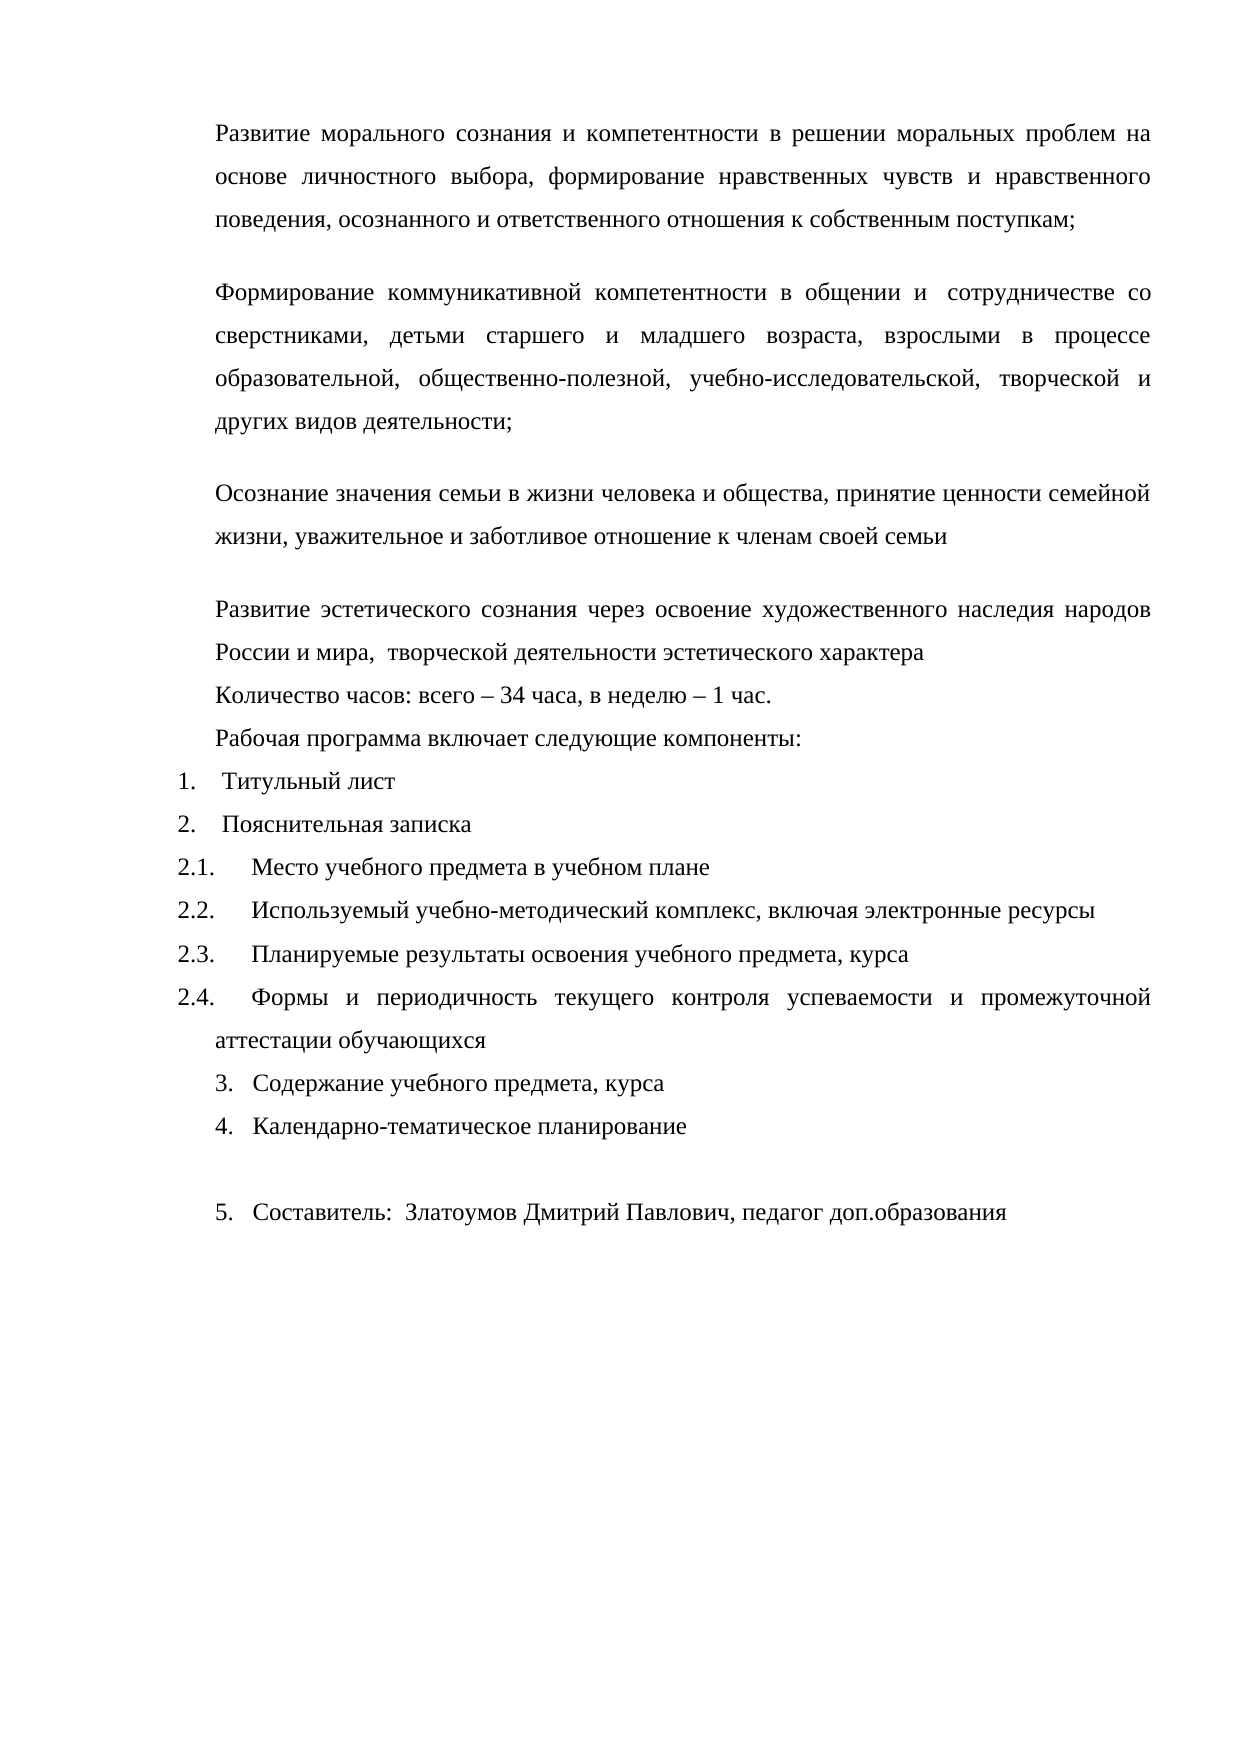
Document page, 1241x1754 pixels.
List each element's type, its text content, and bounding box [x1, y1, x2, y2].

text Развитие эстетического сознания через освоение художественного наследия народов России и мира, творческой деятельности эстетического характера [215, 594, 1152, 666]
list Содержание учебного предмета, курса [215, 1068, 1152, 1097]
list Формы и периодичность текущего контроля успеваемости и промежуточной аттестации обучающихся [177, 982, 1152, 1054]
text Формирование коммуникативной компетентности в общении и сотрудничестве со сверстниками, детьми старшего и младшего возраста, взрослыми в процессе образовательной, общественно-полезной, учебно-исследовательской, творческой и других видов деятельности; [215, 277, 1152, 435]
text Развитие морального сознания и компетентности в решении моральных проблем на основе личностного выбора, формирование нравственных чувств и нравственного поведения, осознанного и ответственного отношения к собственным поступкам; [215, 118, 1152, 233]
text Количество часов: всего – 34 часа, в неделю – 1 час. [215, 680, 1152, 709]
list Календарно-тематическое планирование [215, 1111, 1152, 1140]
list Место учебного предмета в учебном плане [177, 852, 1152, 881]
list Титульный лист [177, 766, 1152, 795]
list Пояснительная записка [177, 809, 1152, 838]
text Осознание значения семьи в жизни человека и общества, принятие ценности семейной жизни, уважительное и заботливое отношение к членам своей семьи [215, 478, 1152, 550]
list Используемый учебно-методический комплекс, включая электронные ресурсы [177, 896, 1152, 924]
list Планируемые результаты освоения учебного предмета, курса [177, 939, 1152, 967]
list Составитель: Златоумов Дмитрий Павлович, педагог доп.образования [215, 1197, 1152, 1226]
text Рабочая программа включает следующие компоненты: [215, 723, 1152, 752]
